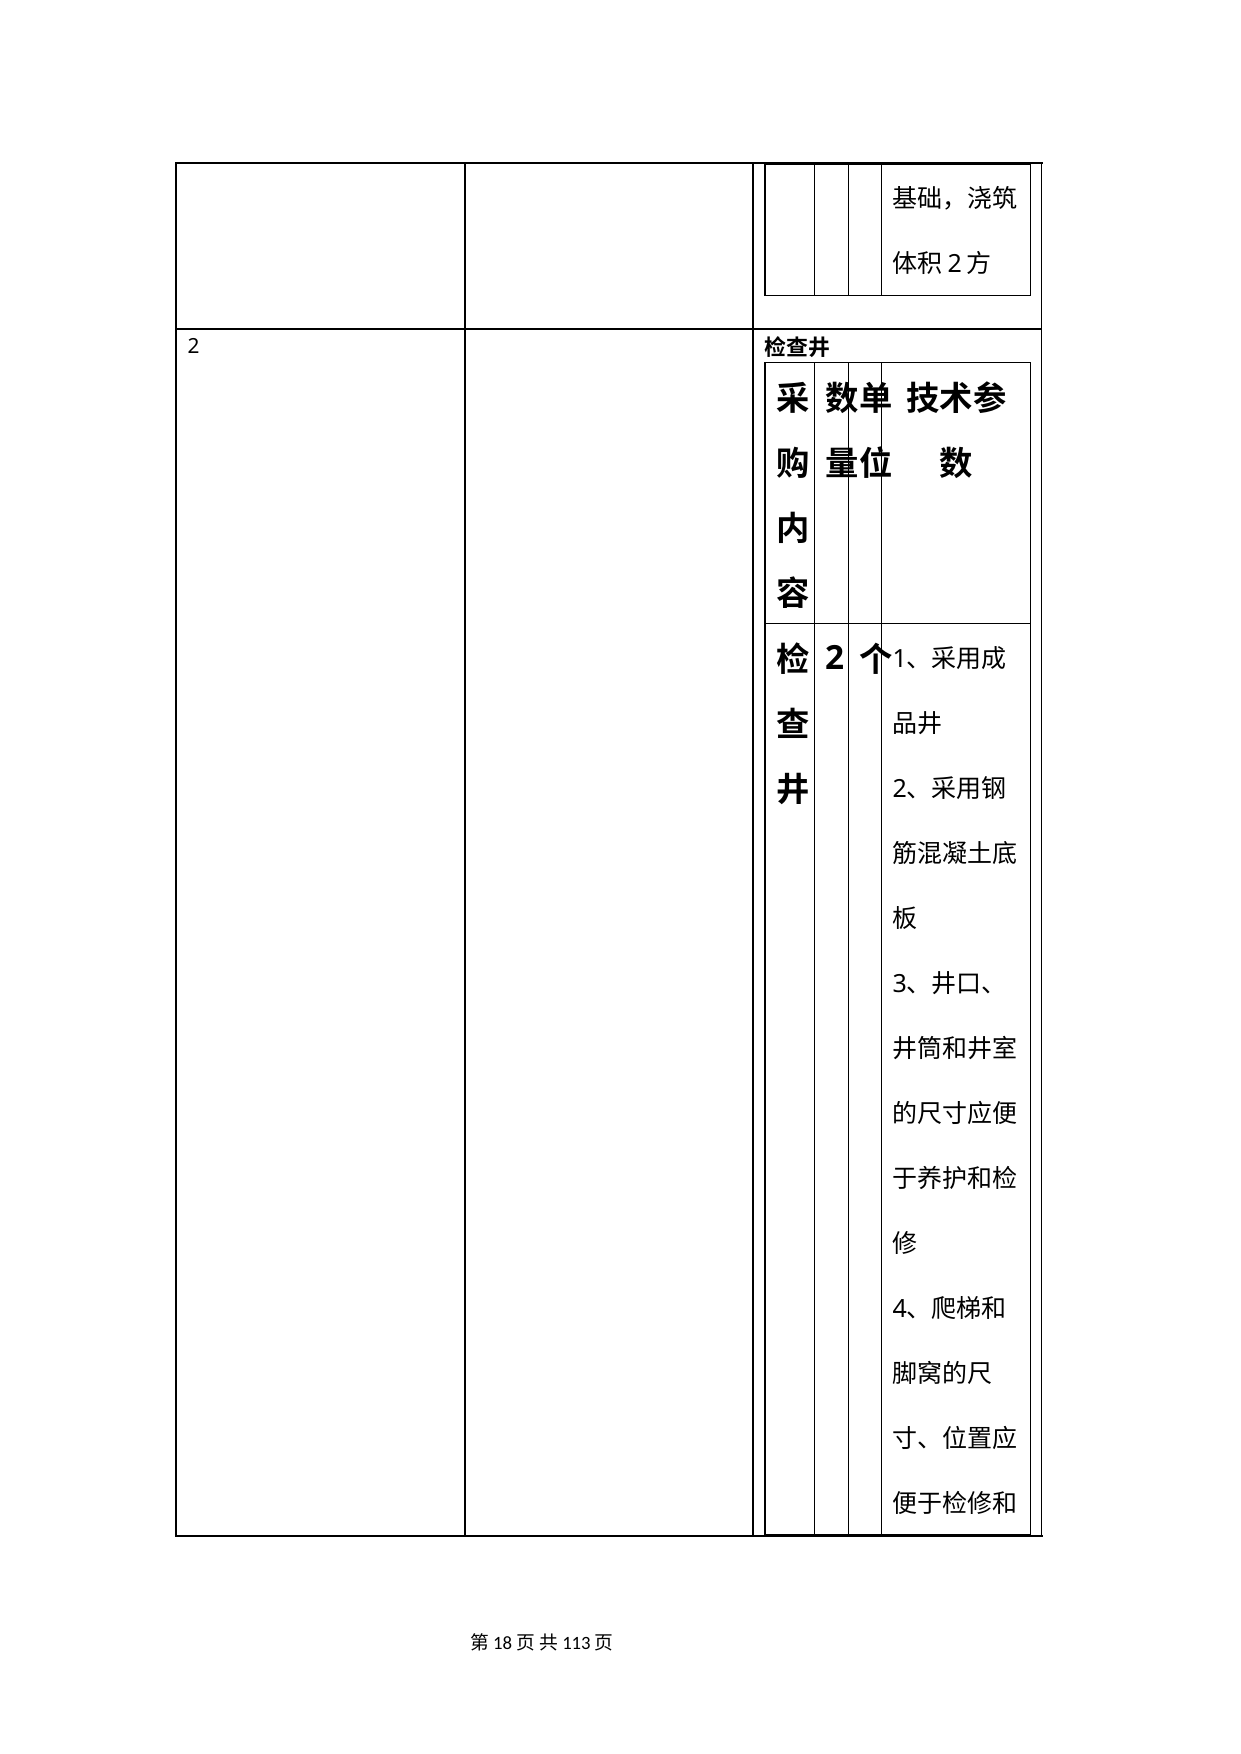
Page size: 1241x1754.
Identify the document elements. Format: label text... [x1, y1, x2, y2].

table_cell 检查井 [754, 330, 1041, 1535]
table_cell 1 [177, 164, 464, 328]
table_cell 2 [177, 330, 464, 1535]
table_cell [466, 330, 752, 1535]
table_cell 标识牌 [754, 164, 1041, 328]
table_cell [466, 164, 752, 328]
